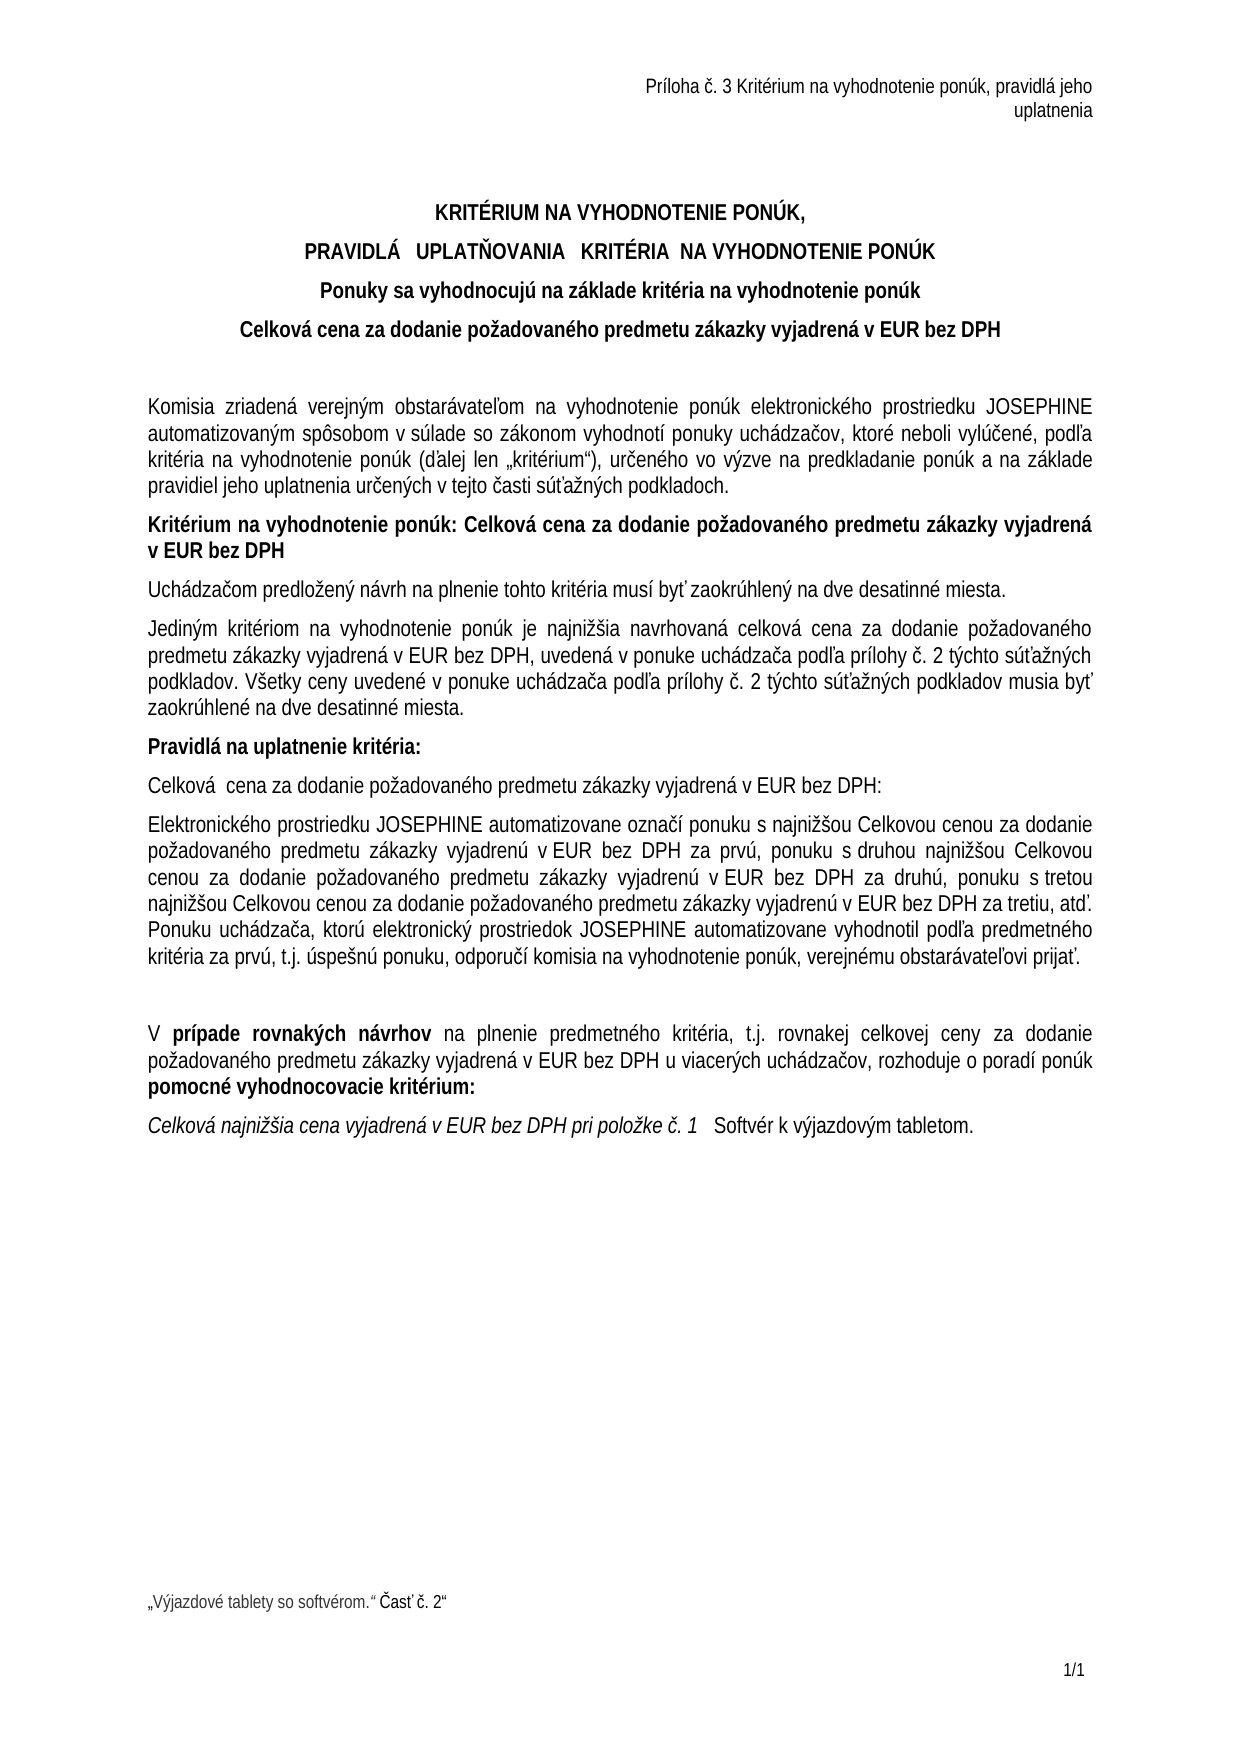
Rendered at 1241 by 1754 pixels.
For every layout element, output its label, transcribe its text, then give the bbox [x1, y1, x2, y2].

text Kritérium na vyhodnotenie ponúk: Celková cena za dodanie požadovaného predmetu zákazky vyjadrená v EUR bez DPH [148, 511, 1093, 564]
list Uchádzačom predložený návrh na plnenie tohto kritéria musí byť zaokrúhlený na dve desatinné miesta. [148, 576, 1093, 603]
text Jediným kritériom na vyhodnotenie ponúk je najnižšia navrhovaná celková cena za dodanie požadovaného predmetu zákazky vyjadrená v EUR bez DPH, uvedená v ponuke uchádzača podľa prílohy č. 2 týchto súťažných podkladov. Všetky ceny uvedené v ponuke uchádzača podľa prílohy č. 2 týchto súťažných podkladov musia byť zaokrúhlené na dve desatinné miesta. [148, 615, 1093, 721]
text Komisia zriadená verejným obstarávateľom na vyhodnotenie ponúk elektronického prostriedku JOSEPHINE automatizovaným spôsobom v súlade so zákonom vyhodnotí ponuky uchádzačov, ktoré neboli vylúčené, podľa kritéria na vyhodnotenie ponúk (ďalej len „kritérium“), určeného vo výzve na predkladanie ponúk a na základe pravidiel jeho uplatnenia určených v tejto časti súťažných podkladoch. [148, 393, 1093, 499]
text Celková cena za dodanie požadovaného predmetu zákazky vyjadrená v EUR bez DPH [148, 316, 1093, 342]
text Celková najnižšia cena vyjadrená v EUR bez DPH pri položke č. 1 Softvér k výjazdovým tabletom. [148, 1112, 1093, 1138]
text PRAVIDLÁ UPLATŇOVANIA KRITÉRIA NA VYHODNOTENIE PONÚK [148, 238, 1093, 264]
text Celková cena za dodanie požadovaného predmetu zákazky vyjadrená v EUR bez DPH: [148, 772, 1093, 798]
text Elektronického prostriedku JOSEPHINE automatizovane označí ponuku s najnižšou Celkovou cenou za dodanie požadovaného predmetu zákazky vyjadrenú v EUR bez DPH za prvú, ponuku s druhou najnižšou Celkovou cenou za dodanie požadovaného predmetu zákazky vyjadrenú v EUR bez DPH za druhú, ponuku s tretou najnižšou Celkovou cenou za dodanie požadovaného predmetu zákazky vyjadrenú v EUR bez DPH za tretiu, atď. Ponuku uchádzača, ktorú elektronický prostriedok JOSEPHINE automatizovane vyhodnotil podľa predmetného kritéria za prvú, t.j. úspešnú ponuku, odporučí komisia na vyhodnotenie ponúk, verejnému obstarávateľovi prijať. [148, 811, 1093, 969]
text KRITÉRIUM NA VYHODNOTENIE PONÚK, [148, 199, 1093, 225]
text Ponuky sa vyhodnocujú na základe kritéria na vyhodnotenie ponúk [148, 277, 1093, 303]
text V prípade rovnakých návrhov na plnenie predmetného kritéria, t.j. rovnakej celkovej ceny za dodanie požadovaného predmetu zákazky vyjadrená v EUR bez DPH u viacerých uchádzačov, rozhoduje o poradí ponúk pomocné vyhodnocovacie kritérium: [148, 1020, 1093, 1099]
text Pravidlá na uplatnenie kritéria: [148, 733, 1093, 759]
